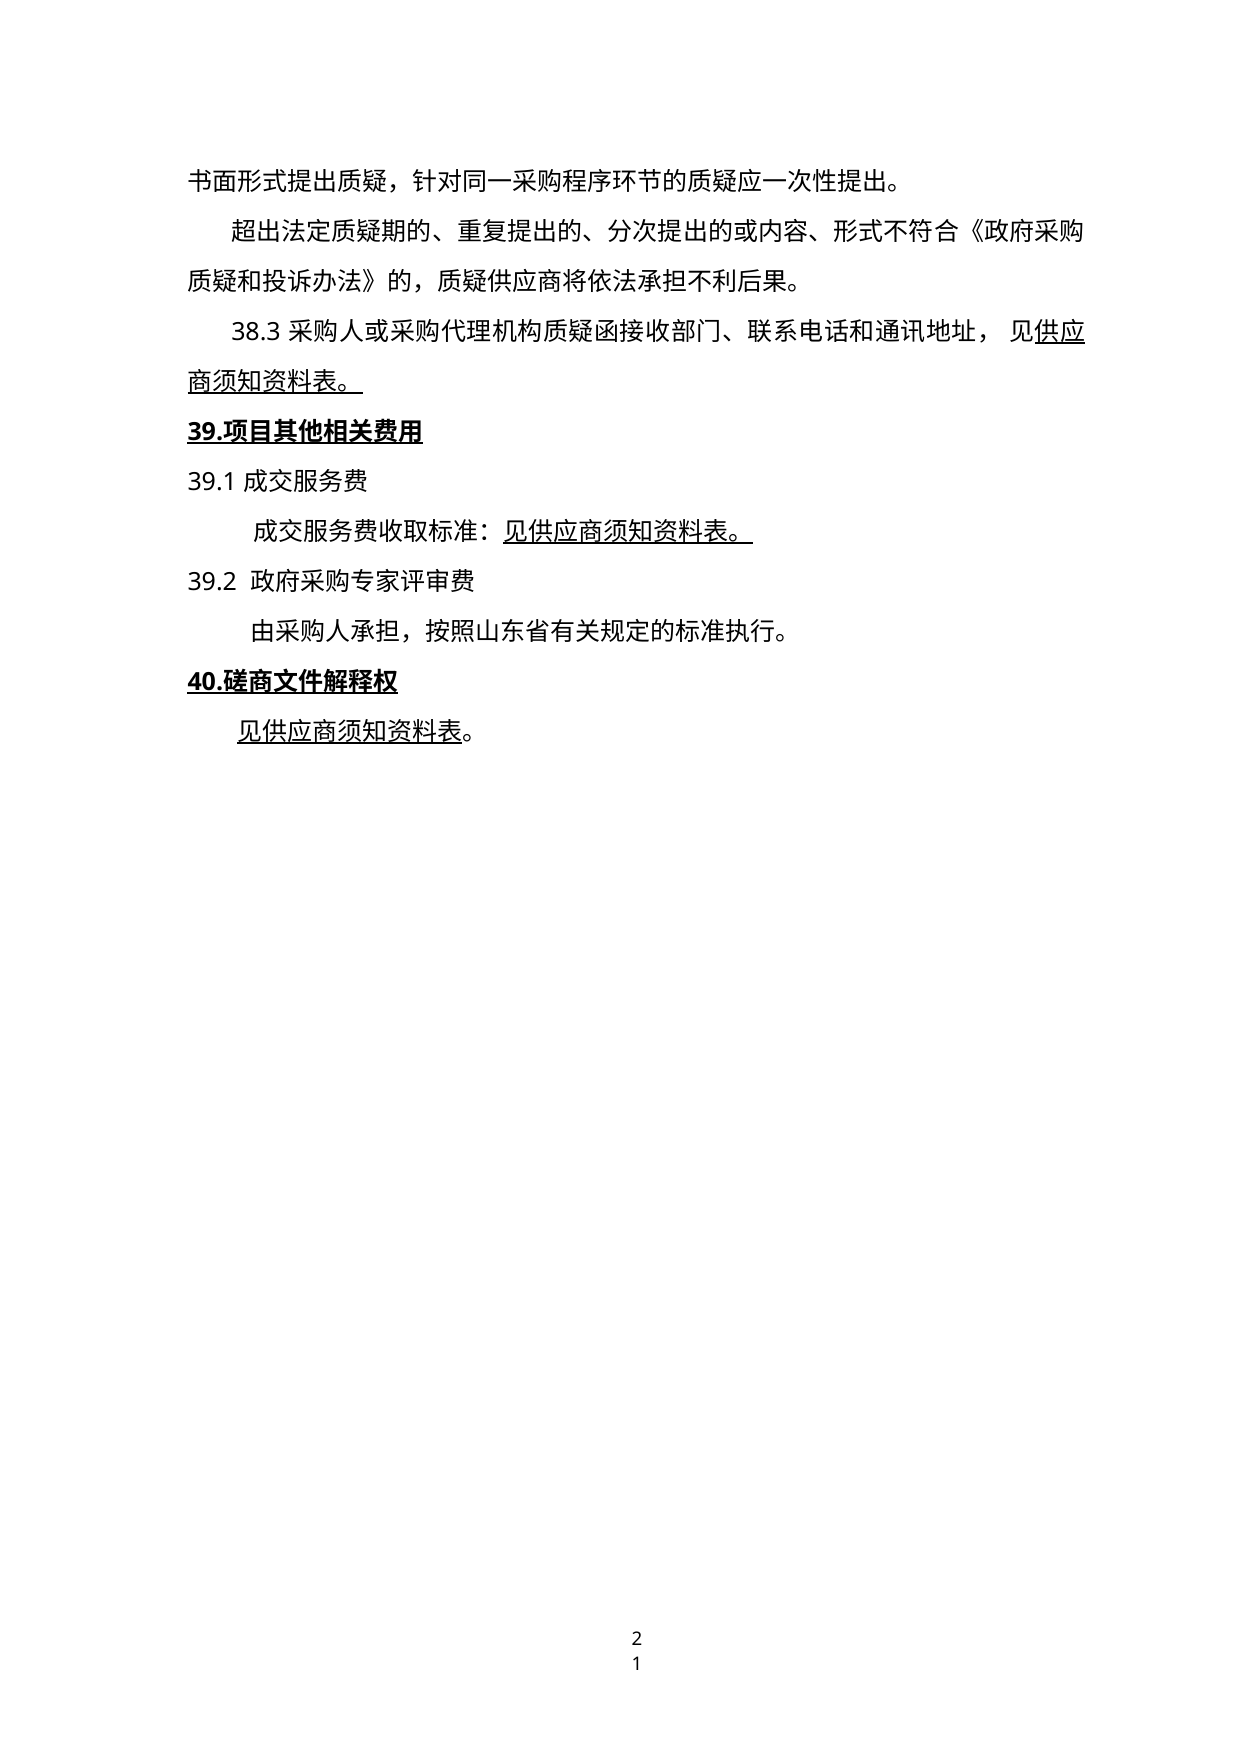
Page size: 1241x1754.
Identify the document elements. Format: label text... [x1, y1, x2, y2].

text 由采购人承担，按照山东省有关规定的标准执行。 [187, 600, 1085, 650]
text 39.1 成交服务费 [187, 450, 1085, 500]
subtitle 40.磋商文件解释权 [187, 650, 1085, 700]
text 超出法定质疑期的、重复提出的、分次提出的或内容、形式不符合《政府采购质疑和投诉办法》的，质疑供应商将依法承担不利后果。 [187, 200, 1085, 300]
subtitle 39.项目其他相关费用 [187, 400, 1085, 450]
text 39.2 政府采购专家评审费 [187, 550, 1085, 600]
text 见供应商须知资料表。 [187, 700, 1085, 750]
text 38.3 采购人或采购代理机构质疑函接收部门、联系电话和通讯地址， 见供应商须知资料表。 [187, 300, 1085, 400]
text 成交服务费收取标准：见供应商须知资料表。 [253, 500, 1085, 550]
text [187, 150, 1085, 200]
